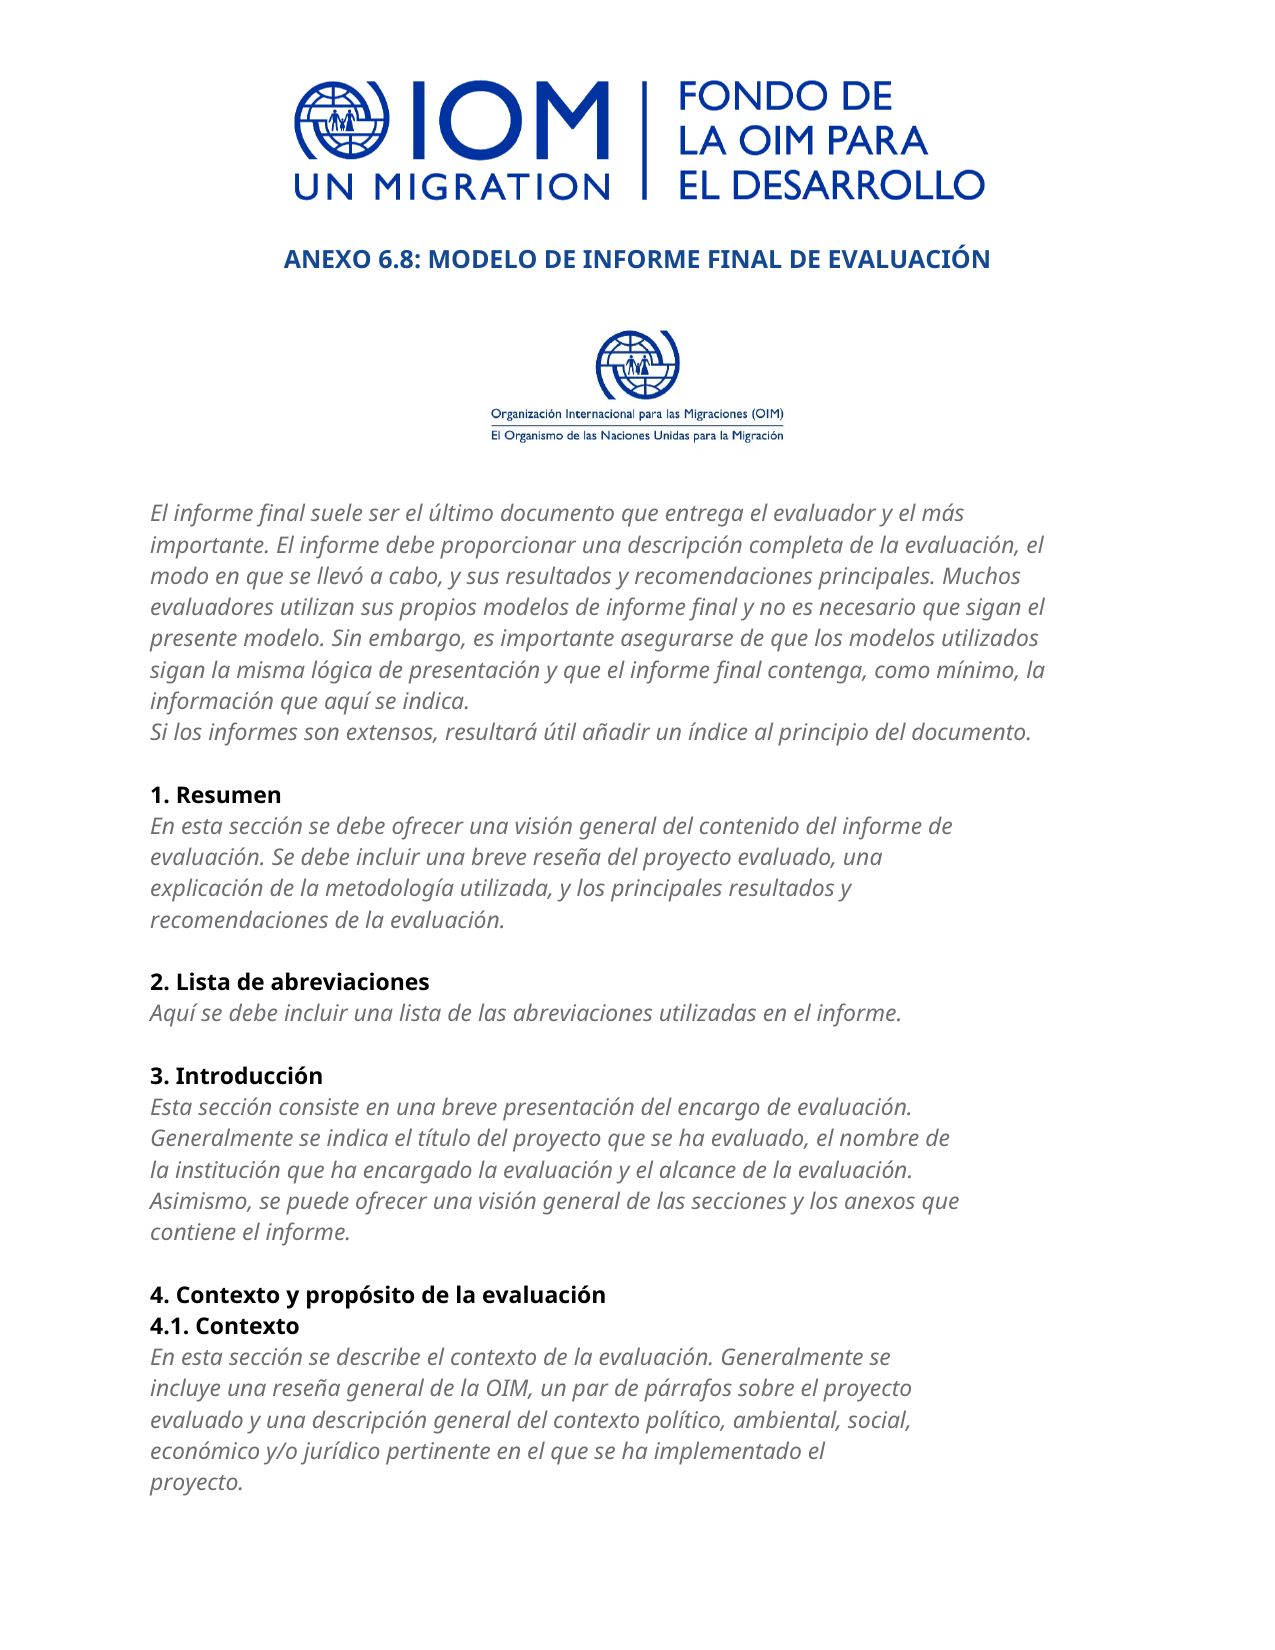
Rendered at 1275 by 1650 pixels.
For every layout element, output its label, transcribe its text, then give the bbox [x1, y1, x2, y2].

text económico y/o jurídico pertinente en el que se ha implementado el [150, 1435, 1125, 1466]
text incluye una reseña general de la OIM, un par de párrafos sobre el proyecto [150, 1372, 1125, 1403]
text proyecto. [150, 1466, 1125, 1497]
text 2. Lista de abreviaciones [150, 966, 1125, 997]
text contiene el informe. [150, 1216, 1125, 1247]
text recomendaciones de la evaluación. [150, 903, 1125, 935]
text 3. Introducción [150, 1060, 1125, 1091]
text Aquí se debe incluir una lista de las abreviaciones utilizadas en el informe. [150, 997, 1125, 1028]
text evaluadores utilizan sus propios modelos de informe final y no es necesario que sigan el [150, 591, 1125, 622]
text modo en que se llevó a cabo, y sus resultados y recomendaciones principales. Muchos [150, 560, 1125, 591]
text Esta sección consiste en una breve presentación del encargo de evaluación. [150, 1091, 1125, 1122]
text 4. Contexto y propósito de la evaluación [150, 1278, 1125, 1310]
text evaluación. Se debe incluir una breve reseña del proyecto evaluado, una [150, 841, 1125, 872]
picture [453, 309, 822, 464]
text En esta sección se describe el contexto de la evaluación. Generalmente se [150, 1341, 1125, 1372]
text Generalmente se indica el título del proyecto que se ha evaluado, el nombre de [150, 1122, 1125, 1153]
text ANEXO 6.8: MODELO DE INFORME FINAL DE EVALUACIÓN [150, 242, 1125, 276]
text importante. El informe debe proporcionar una descripción completa de la evaluación, el [150, 528, 1125, 560]
text En esta sección se debe ofrecer una visión general del contenido del informe de [150, 810, 1125, 841]
text la institución que ha encargado la evaluación y el alcance de la evaluación. [150, 1153, 1125, 1185]
picture [277, 75, 998, 208]
text evaluado y una descripción general del contexto político, ambiental, social, [150, 1403, 1125, 1435]
text explicación de la metodología utilizada, y los principales resultados y [150, 872, 1125, 903]
text presente modelo. Sin embargo, es importante asegurarse de que los modelos utilizados [150, 622, 1125, 653]
text Asimismo, se puede ofrecer una visión general de las secciones y los anexos que [150, 1185, 1125, 1216]
text Si los informes son extensos, resultará útil añadir un índice al principio del documento. [150, 716, 1125, 747]
text 4.1. Contexto [150, 1310, 1125, 1341]
text El informe final suele ser el último documento que entrega el evaluador y el más [150, 497, 1125, 528]
text sigan la misma lógica de presentación y que el informe final contenga, como mínimo, la [150, 653, 1125, 685]
text información que aquí se indica. [150, 685, 1125, 716]
text 1. Resumen [150, 778, 1125, 810]
